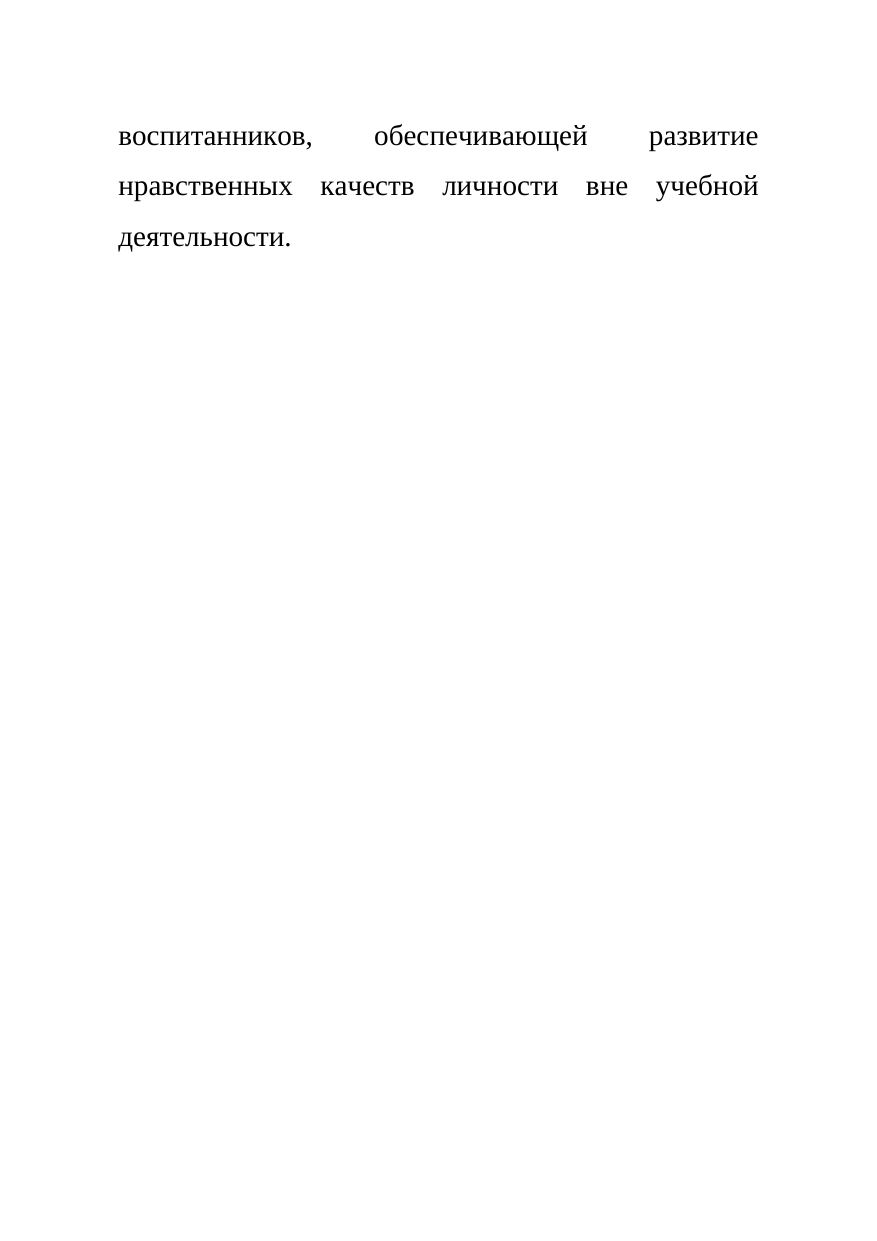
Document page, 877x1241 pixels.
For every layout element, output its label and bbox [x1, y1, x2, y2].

text [118, 118, 759, 252]
